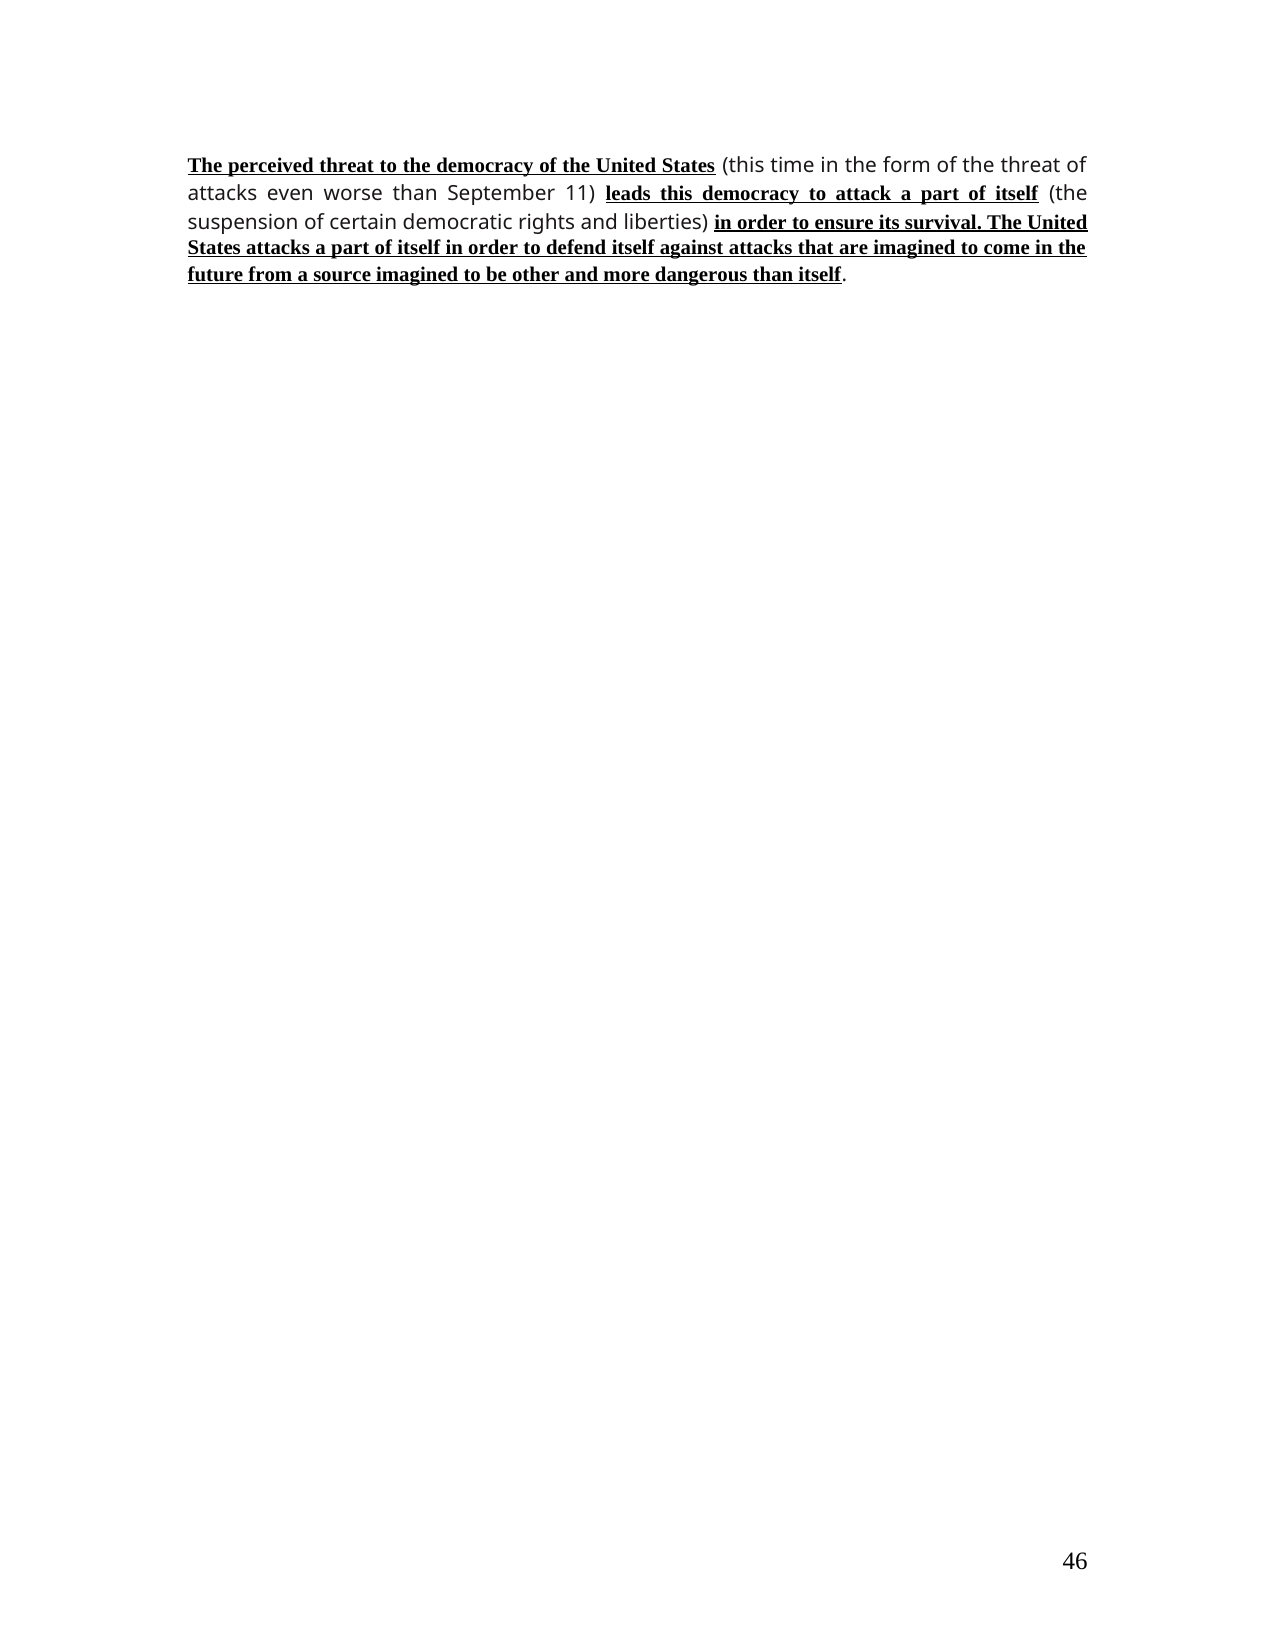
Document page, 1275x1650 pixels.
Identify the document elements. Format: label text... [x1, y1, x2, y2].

text The perceived threat to the democracy of the United States (this time in the form of the threat of attacks even worse than September 11) leads this democracy to attack a part of itself (the suspension of certain democratic rights and liberties) in order to ensure its survival. The United States attacks a part of itself in order to defend itself against attacks that are imagined to come in the future from a source imagined to be other and more dangerous than itself. [187, 150, 1087, 256]
